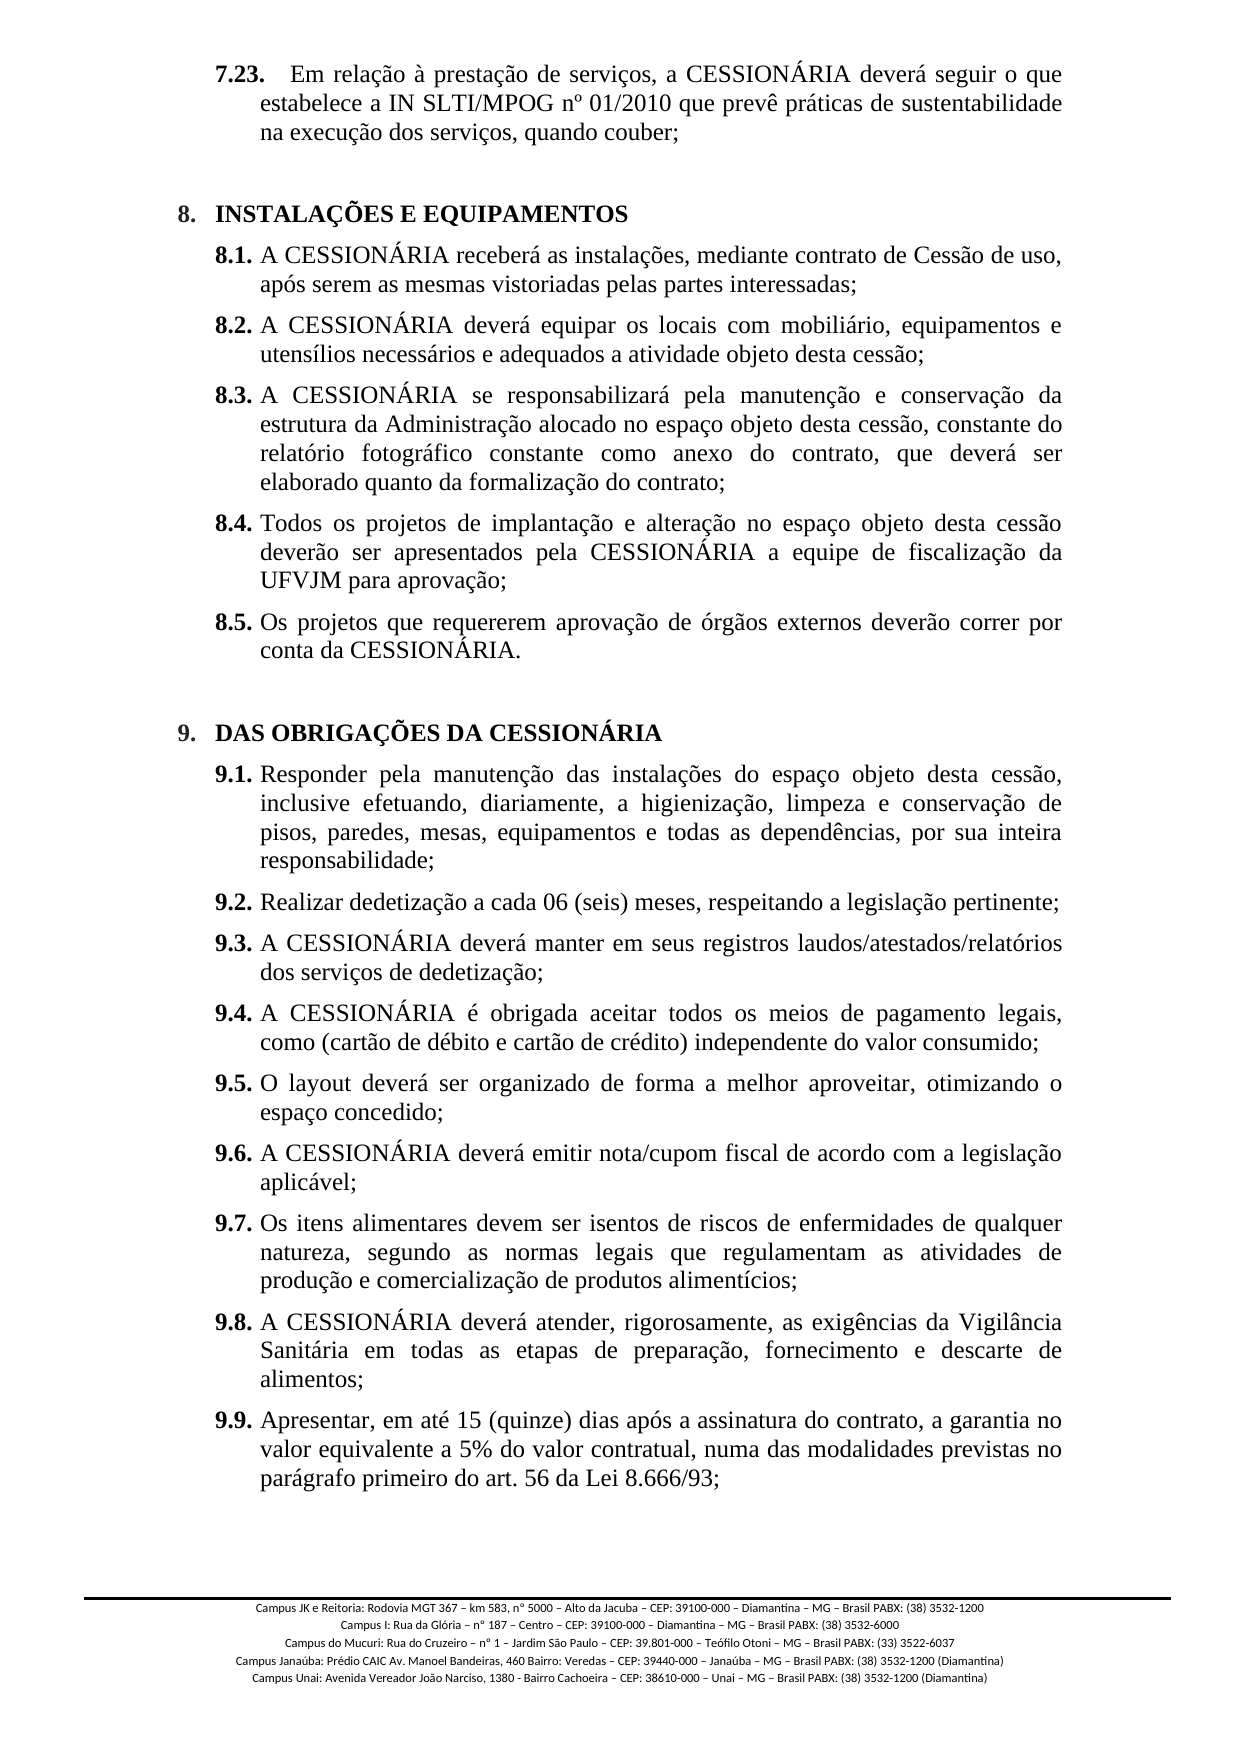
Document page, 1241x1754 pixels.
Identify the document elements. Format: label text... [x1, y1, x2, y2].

list Realizar dedetização a cada 06 (seis) meses, respeitando a legislação pertinente; [215, 887, 1063, 915]
list Apresentar, em até 15 (quinze) dias após a assinatura do contrato, a garantia no valor equivalente a 5% do valor contratual, numa das modalidades previstas no parágrafo primeiro do art. 56 da Lei 8.666/93; [215, 1405, 1063, 1492]
list Em relação à prestação de serviços, a CESSIONÁRIA deverá seguir o que estabelece a IN SLTI/MPOG nº 01/2010 que prevê práticas de sustentabilidade na execução dos serviços, quando couber; [215, 59, 1063, 145]
list DAS OBRIGAÇÕES DA CESSIONÁRIA [177, 718, 1063, 747]
list Todos os projetos de implantação e alteração no espaço objeto desta cessão deverão ser apresentados pela CESSIONÁRIA a equipe de fiscalização da UFVJM para aprovação; [215, 508, 1063, 594]
list A CESSIONÁRIA deverá emitir nota/cupom fiscal de acordo com a legislação aplicável; [215, 1138, 1063, 1195]
list A CESSIONÁRIA é obrigada aceitar todos os meios de pagamento legais, como (cartão de débito e cartão de crédito) independente do valor consumido; [215, 998, 1063, 1055]
list Responder pela manutenção das instalações do espaço objeto desta cessão, inclusive efetuando, diariamente, a higienização, limpeza e conservação de pisos, paredes, mesas, equipamentos e todas as dependências, por sua inteira responsabilidade; [215, 759, 1063, 874]
list INSTALAÇÕES E EQUIPAMENTOS [177, 199, 1063, 228]
list A CESSIONÁRIA deverá equipar os locais com mobiliário, equipamentos e utensílios necessários e adequados a atividade objeto desta cessão; [215, 310, 1063, 368]
list Os projetos que requererem aprovação de órgãos externos deverão correr por conta da CESSIONÁRIA. [215, 607, 1063, 664]
list Os itens alimentares devem ser isentos de riscos de enfermidades de qualquer natureza, segundo as normas legais que regulamentam as atividades de produção e comercialização de produtos alimentícios; [215, 1208, 1063, 1294]
list A CESSIONÁRIA receberá as instalações, mediante contrato de Cessão de uso, após serem as mesmas vistoriadas pelas partes interessadas; [215, 240, 1063, 298]
list O layout deverá ser organizado de forma a melhor aproveitar, otimizando o espaço concedido; [215, 1068, 1063, 1125]
list A CESSIONÁRIA deverá manter em seus registros laudos/atestados/relatórios dos serviços de dedetização; [215, 928, 1063, 985]
list A CESSIONÁRIA deverá atender, rigorosamente, as exigências da Vigilância Sanitária em todas as etapas de preparação, fornecimento e descarte de alimentos; [215, 1307, 1063, 1393]
list A CESSIONÁRIA se responsabilizará pela manutenção e conservação da estrutura da Administração alocado no espaço objeto desta cessão, constante do relatório fotográfico constante como anexo do contrato, que deverá ser elaborado quanto da formalização do contrato; [215, 380, 1063, 495]
